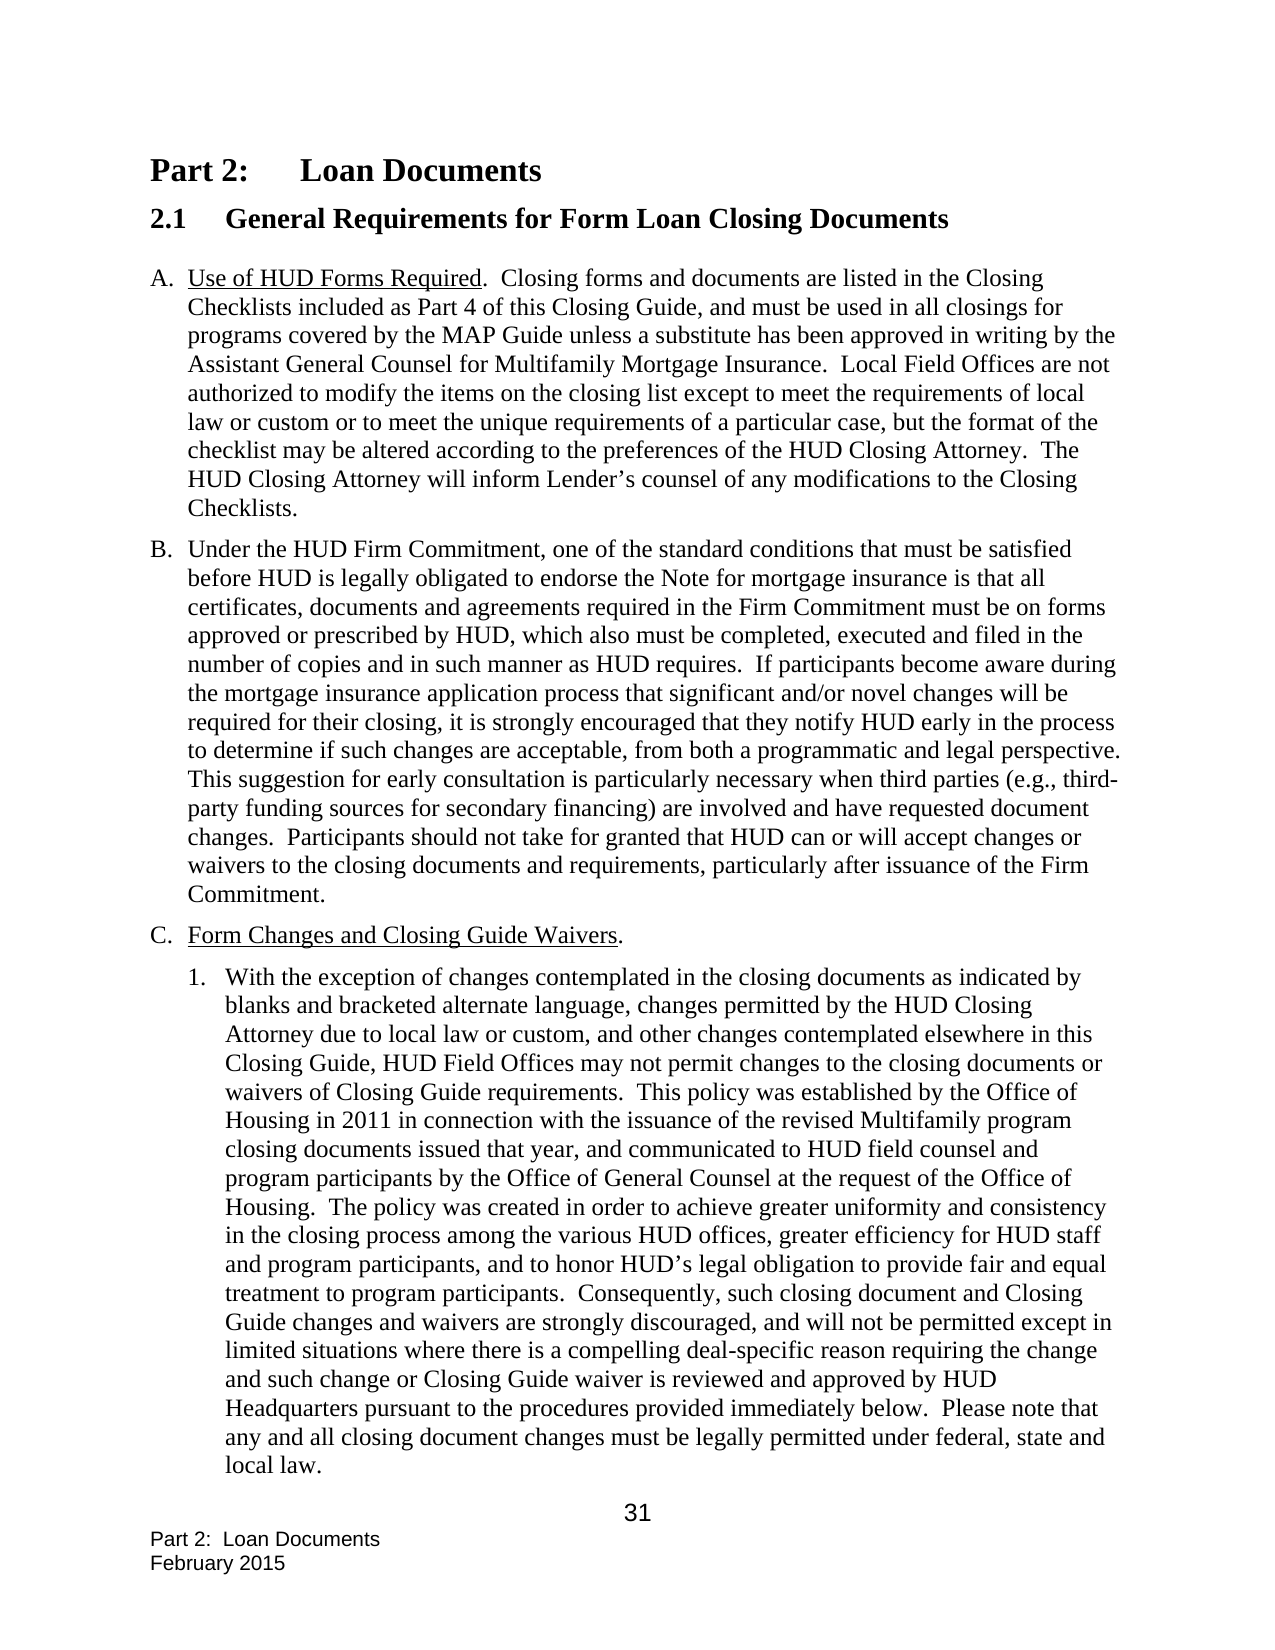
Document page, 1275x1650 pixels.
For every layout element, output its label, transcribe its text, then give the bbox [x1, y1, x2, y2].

subtitle 2.1 General Requirements for Form Loan Closing Documents [150, 201, 1125, 234]
subtitle Form Changes and Closing Guide Waivers. [150, 921, 1125, 949]
subtitle Use of HUD Forms Required. Closing forms and documents are listed in the Closing Checklists included as Part 4 of this Closing Guide, and must be used in all closings for programs covered by the MAP Guide unless a substitute has been approved in writing by the Assistant General Counsel for Multifamily Mortgage Insurance. Local Field Offices are not authorized to modify the items on the closing list except to meet the requirements of local law or custom or to meet the unique requirements of a particular case, but the format of the checklist may be altered according to the preferences of the HUD Closing Attorney. The HUD Closing Attorney will inform Lender’s counsel of any modifications to the Closing Checklists. [150, 263, 1125, 522]
subtitle Part 2: Loan Documents [150, 150, 1125, 188]
subtitle With the exception of changes contemplated in the closing documents as indicated by blanks and bracketed alternate language, changes permitted by the HUD Closing Attorney due to local law or custom, and other changes contemplated elsewhere in this Closing Guide, HUD Field Offices may not permit changes to the closing documents or waivers of Closing Guide requirements. This policy was established by the Office of Housing in 2011 in connection with the issuance of the revised Multifamily program closing documents issued that year, and communicated to HUD field counsel and program participants by the Office of General Counsel at the request of the Office of Housing. The policy was created in order to achieve greater uniformity and consistency in the closing process among the various HUD offices, greater efficiency for HUD staff and program participants, and to honor HUD’s legal obligation to provide fair and equal treatment to program participants. Consequently, such closing document and Closing Guide changes and waivers are strongly discouraged, and will not be permitted except in limited situations where there is a compelling deal-specific reason requiring the change and such change or Closing Guide waiver is reviewed and approved by HUD Headquarters pursuant to the procedures provided immediately below. Please note that any and all closing document changes must be legally permitted under federal, state and local law. [187, 962, 1125, 1479]
subtitle Under the HUD Firm Commitment, one of the standard conditions that must be satisfied before HUD is legally obligated to endorse the Note for mortgage insurance is that all certificates, documents and agreements required in the Firm Commitment must be on forms approved or prescribed by HUD, which also must be completed, executed and filed in the number of copies and in such manner as HUD requires. If participants become aware during the mortgage insurance application process that significant and/or novel changes will be required for their closing, it is strongly encouraged that they notify HUD early in the process to determine if such changes are acceptable, from both a programmatic and legal perspective. This suggestion for early consultation is particularly necessary when third parties (e.g., third-party funding sources for secondary financing) are involved and have requested document changes. Participants should not take for granted that HUD can or will accept changes or waivers to the closing documents and requirements, particularly after issuance of the Firm Commitment. [150, 534, 1125, 908]
